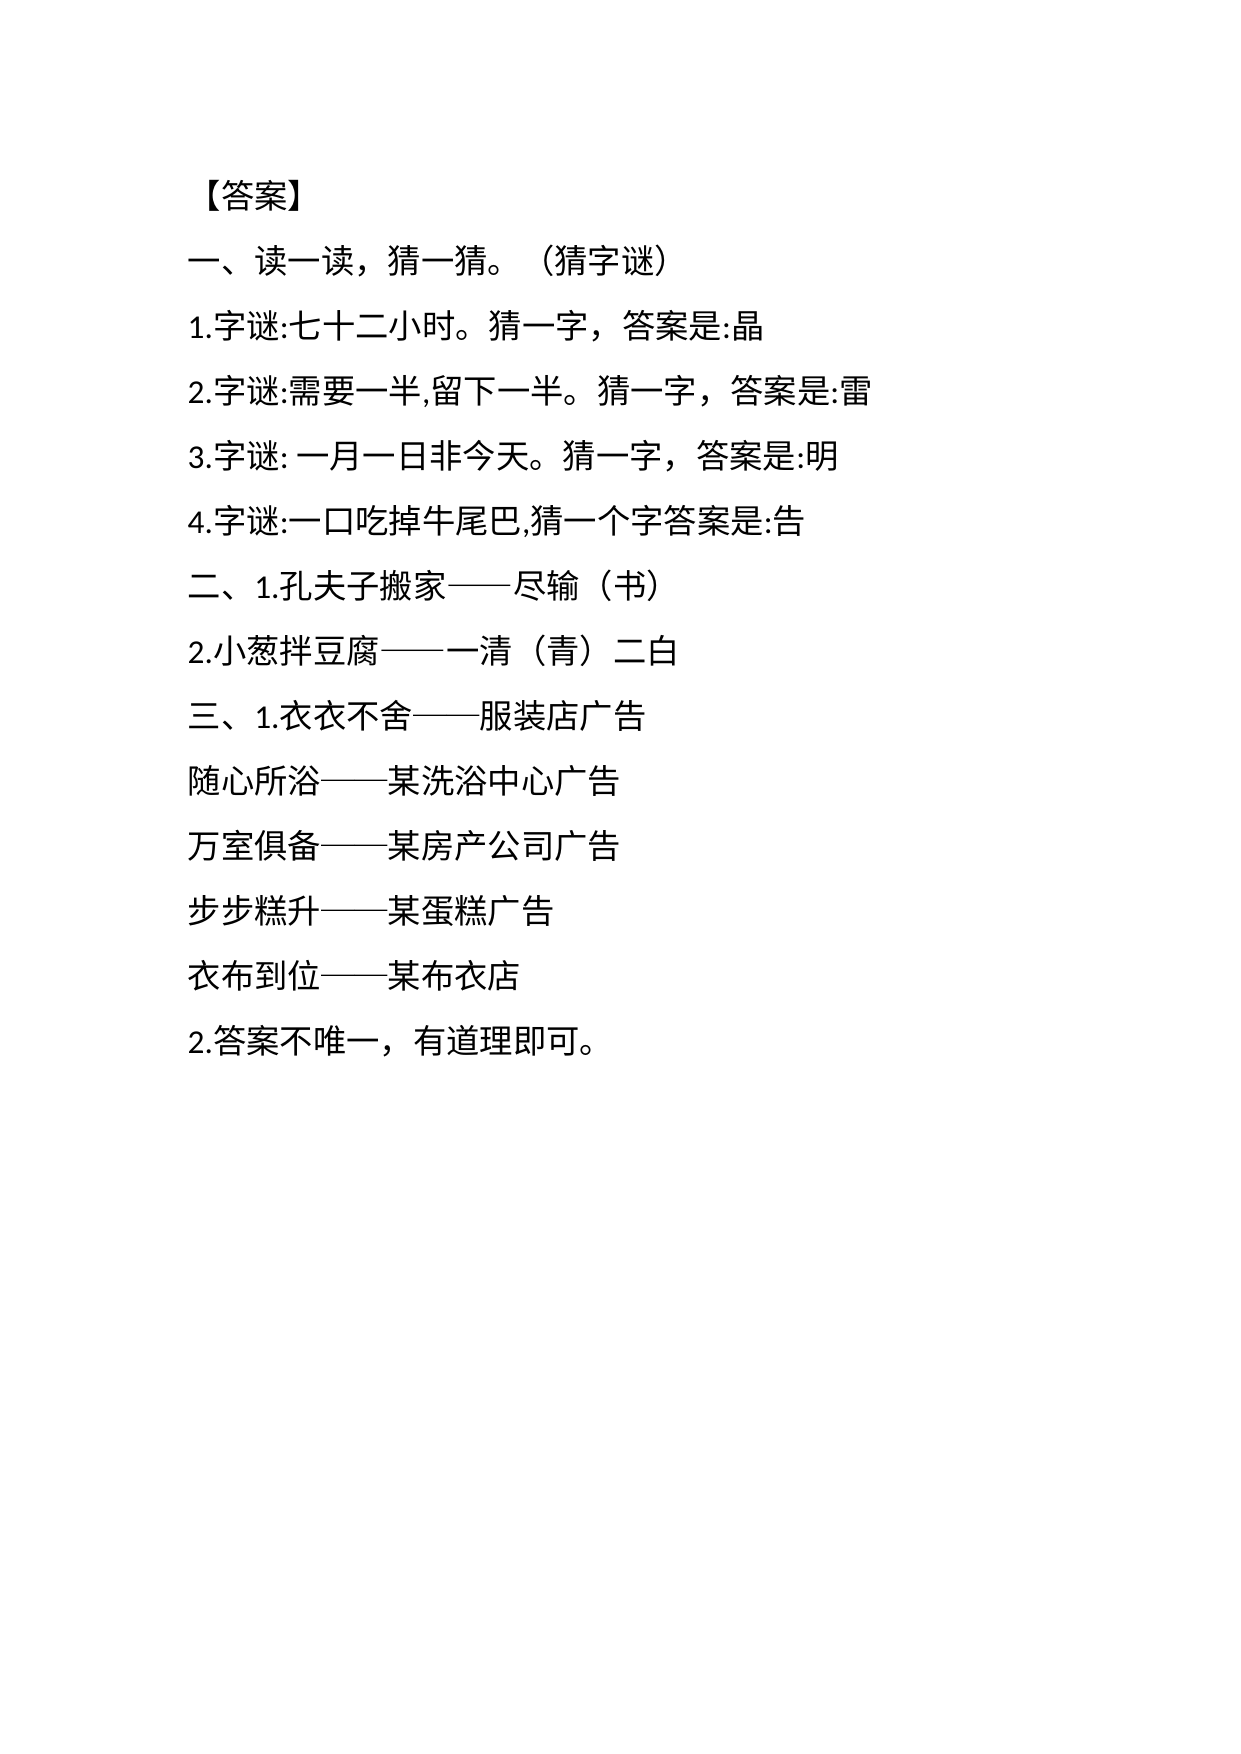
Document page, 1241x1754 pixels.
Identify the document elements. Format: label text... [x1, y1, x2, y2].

text 衣布到位──某布衣店 [187, 942, 1053, 1007]
text 万室俱备──某房产公司广告 [187, 812, 1053, 877]
text 3.字谜: 一月一日非今天。猜一字，答案是:明 [187, 422, 1053, 487]
text 【答案】 [187, 162, 1053, 227]
text 三、1.衣衣不舍──服装店广告 [187, 682, 1053, 747]
text 4.字谜:一口吃掉牛尾巴,猜一个字答案是:告 [187, 487, 1053, 552]
text 随心所浴──某洗浴中心广告 [187, 747, 1053, 812]
text 二、1.孔夫子搬家——尽输（书） [187, 552, 1053, 617]
text 一、读一读，猜一猜。（猜字谜） [187, 227, 1053, 292]
text 2.答案不唯一，有道理即可。 [187, 1007, 1053, 1072]
text 步步糕升──某蛋糕广告 [187, 877, 1053, 942]
text 2.字谜:需要一半,留下一半。猜一字，答案是:雷 [187, 357, 1053, 422]
text 1.字谜:七十二小时。猜一字，答案是:晶 [187, 292, 1053, 357]
text 2.小葱拌豆腐——一清（青）二白 [187, 617, 1053, 682]
